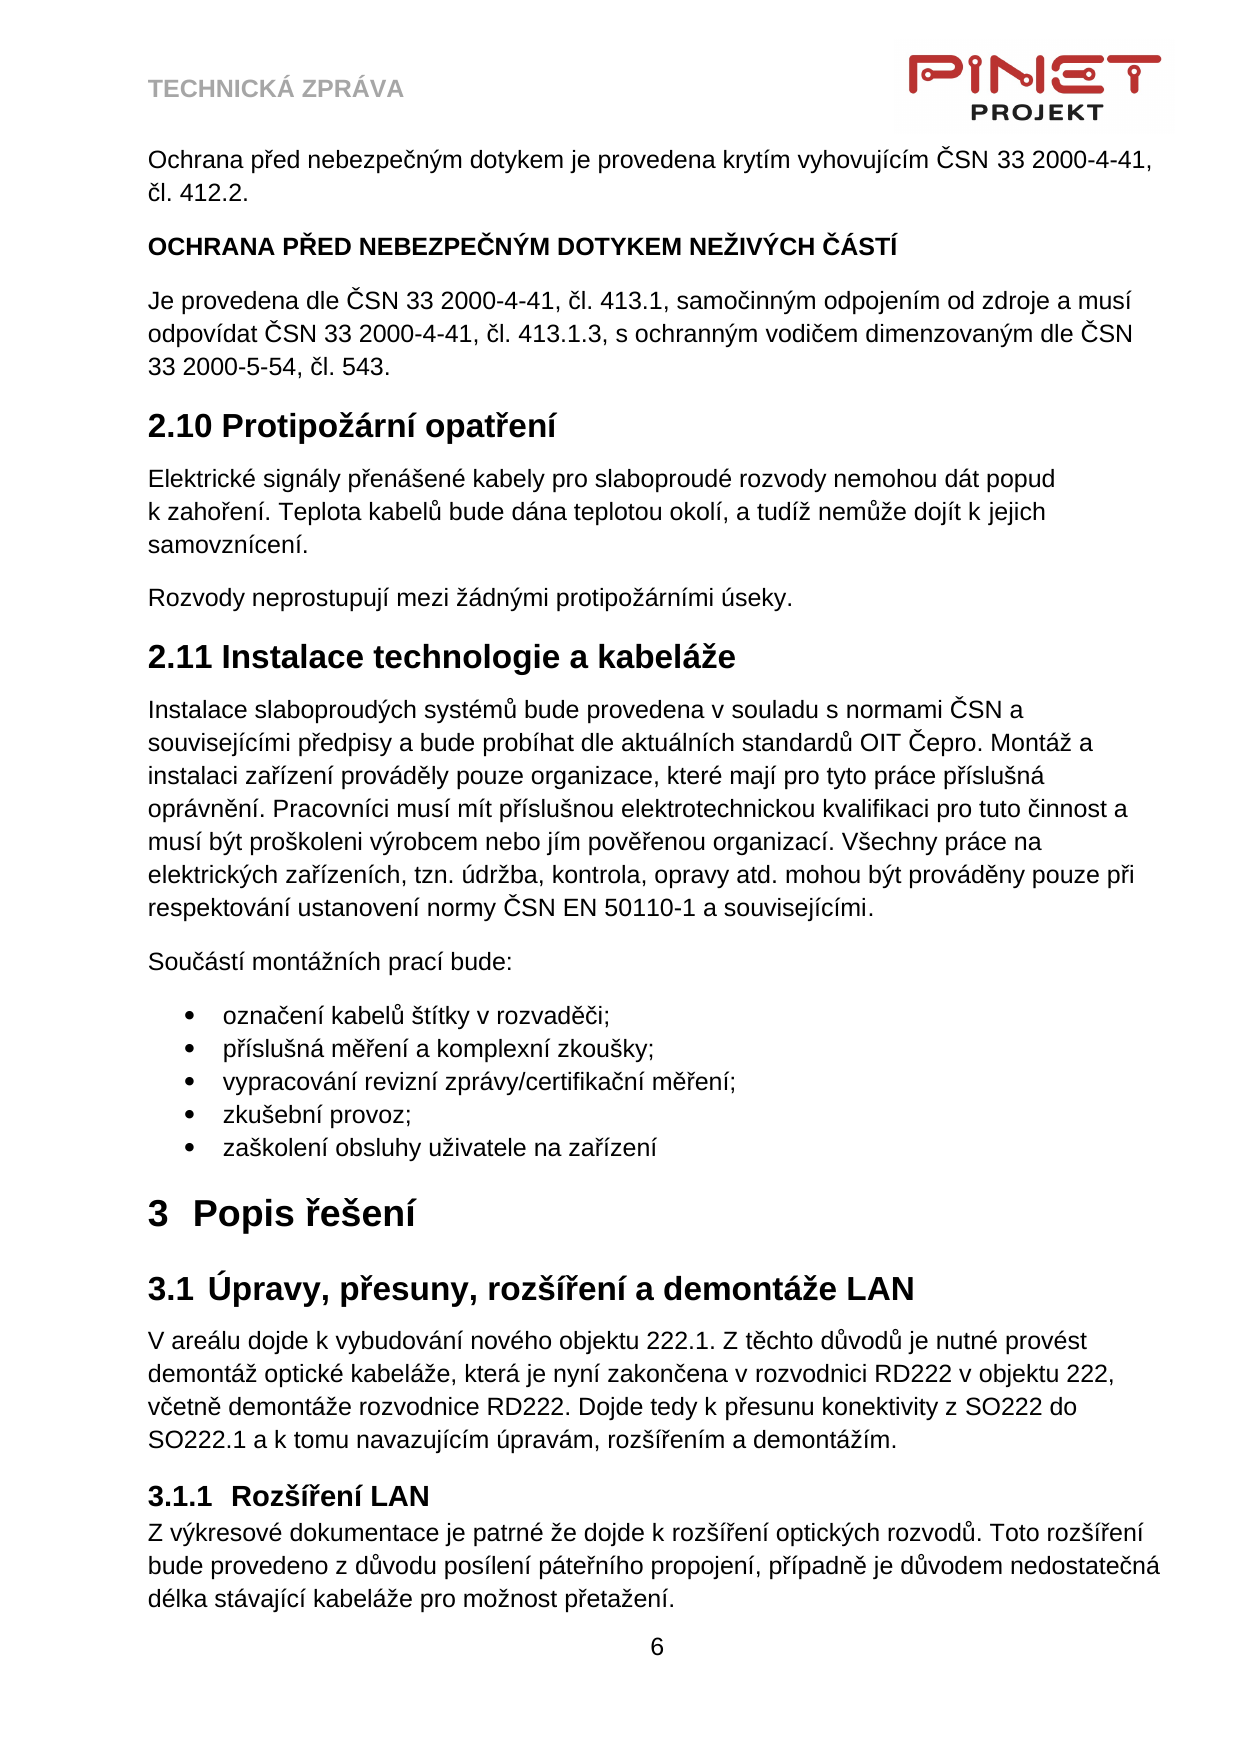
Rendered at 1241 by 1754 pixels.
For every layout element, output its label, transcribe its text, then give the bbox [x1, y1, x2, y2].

subtitle Instalace technologie a kabeláže [148, 637, 1167, 676]
subtitle Úpravy, přesuny, rozšíření a demontáže LAN [148, 1268, 1167, 1307]
list označení kabelů štítky v rozvaděči; [185, 1001, 1167, 1029]
list vypracování revizní zprávy/certifikační měření; [185, 1067, 1167, 1096]
subtitle Protipožární opatření [148, 406, 1167, 444]
text Ochrana před nebezpečným dotykem je provedena krytím vyhovujícím ČSN 33 2000-4-41, čl. 412.2. [148, 145, 1167, 207]
text OCHRANA PŘED NEBEZPEČNÝM DOTYKEM NEŽIVÝCH ČÁSTÍ [148, 232, 1167, 261]
picture [893, 39, 1175, 134]
text V areálu dojde k vybudování nového objektu 222.1. Z těchto důvodů je nutné provést demontáž optické kabeláže, která je nyní zakončena v rozvodnici RD222 v objektu 222, včetně demontáže rozvodnice RD222. Dojde tedy k přesunu konektivity z SO222 do SO222.1 a k tomu navazujícím úpravám, rozšířením a demontážím. [148, 1326, 1167, 1454]
list zkušební provoz; [185, 1100, 1167, 1129]
text Z výkresové dokumentace je patrné že dojde k rozšíření optických rozvodů. Toto rozšíření bude provedeno z důvodu posílení páteřního propojení, případně je důvodem nedostatečná délka stávající kabeláže pro možnost přetažení. [148, 1518, 1167, 1612]
text Rozvody neprostupují mezi žádnými protipožárními úseky. [148, 583, 1167, 612]
text Instalace slaboproudých systémů bude provedena v souladu s normami ČSN a souvisejícími předpisy a bude probíhat dle aktuálních standardů OIT Čepro. Montáž a instalaci zařízení prováděly pouze organizace, které mají pro tyto práce příslušná oprávnění. Pracovníci musí mít příslušnou elektrotechnickou kvalifikaci pro tuto činnost a musí být proškoleni výrobcem nebo jím pověřenou organizací. Všechny práce na elektrických zařízeních, tzn. údržba, kontrola, opravy atd. mohou být prováděny pouze při respektování ustanovení normy ČSN EN 50110-1 a souvisejícími. [148, 695, 1167, 922]
text Je provedena dle ČSN 33 2000-4-41, čl. 413.1, samočinným odpojením od zdroje a musí odpovídat ČSN 33 2000-4-41, čl. 413.1.3, s ochranným vodičem dimenzovaným dle ČSN 33 2000-5-54, čl. 543. [148, 286, 1167, 381]
text Elektrické signály přenášené kabely pro slaboproudé rozvody nemohou dát popud k zahoření. Teplota kabelů bude dána teplotou okolí, a tudíž nemůže dojít k jejich samovznícení. [148, 463, 1167, 558]
subtitle Rozšíření LAN [148, 1479, 1167, 1513]
text Součástí montážních prací bude: [148, 947, 1167, 976]
list zaškolení obsluhy uživatele na zařízení [185, 1133, 1167, 1162]
list příslušná měření a komplexní zkoušky; [185, 1034, 1167, 1063]
subtitle Popis řešení [148, 1191, 1167, 1234]
